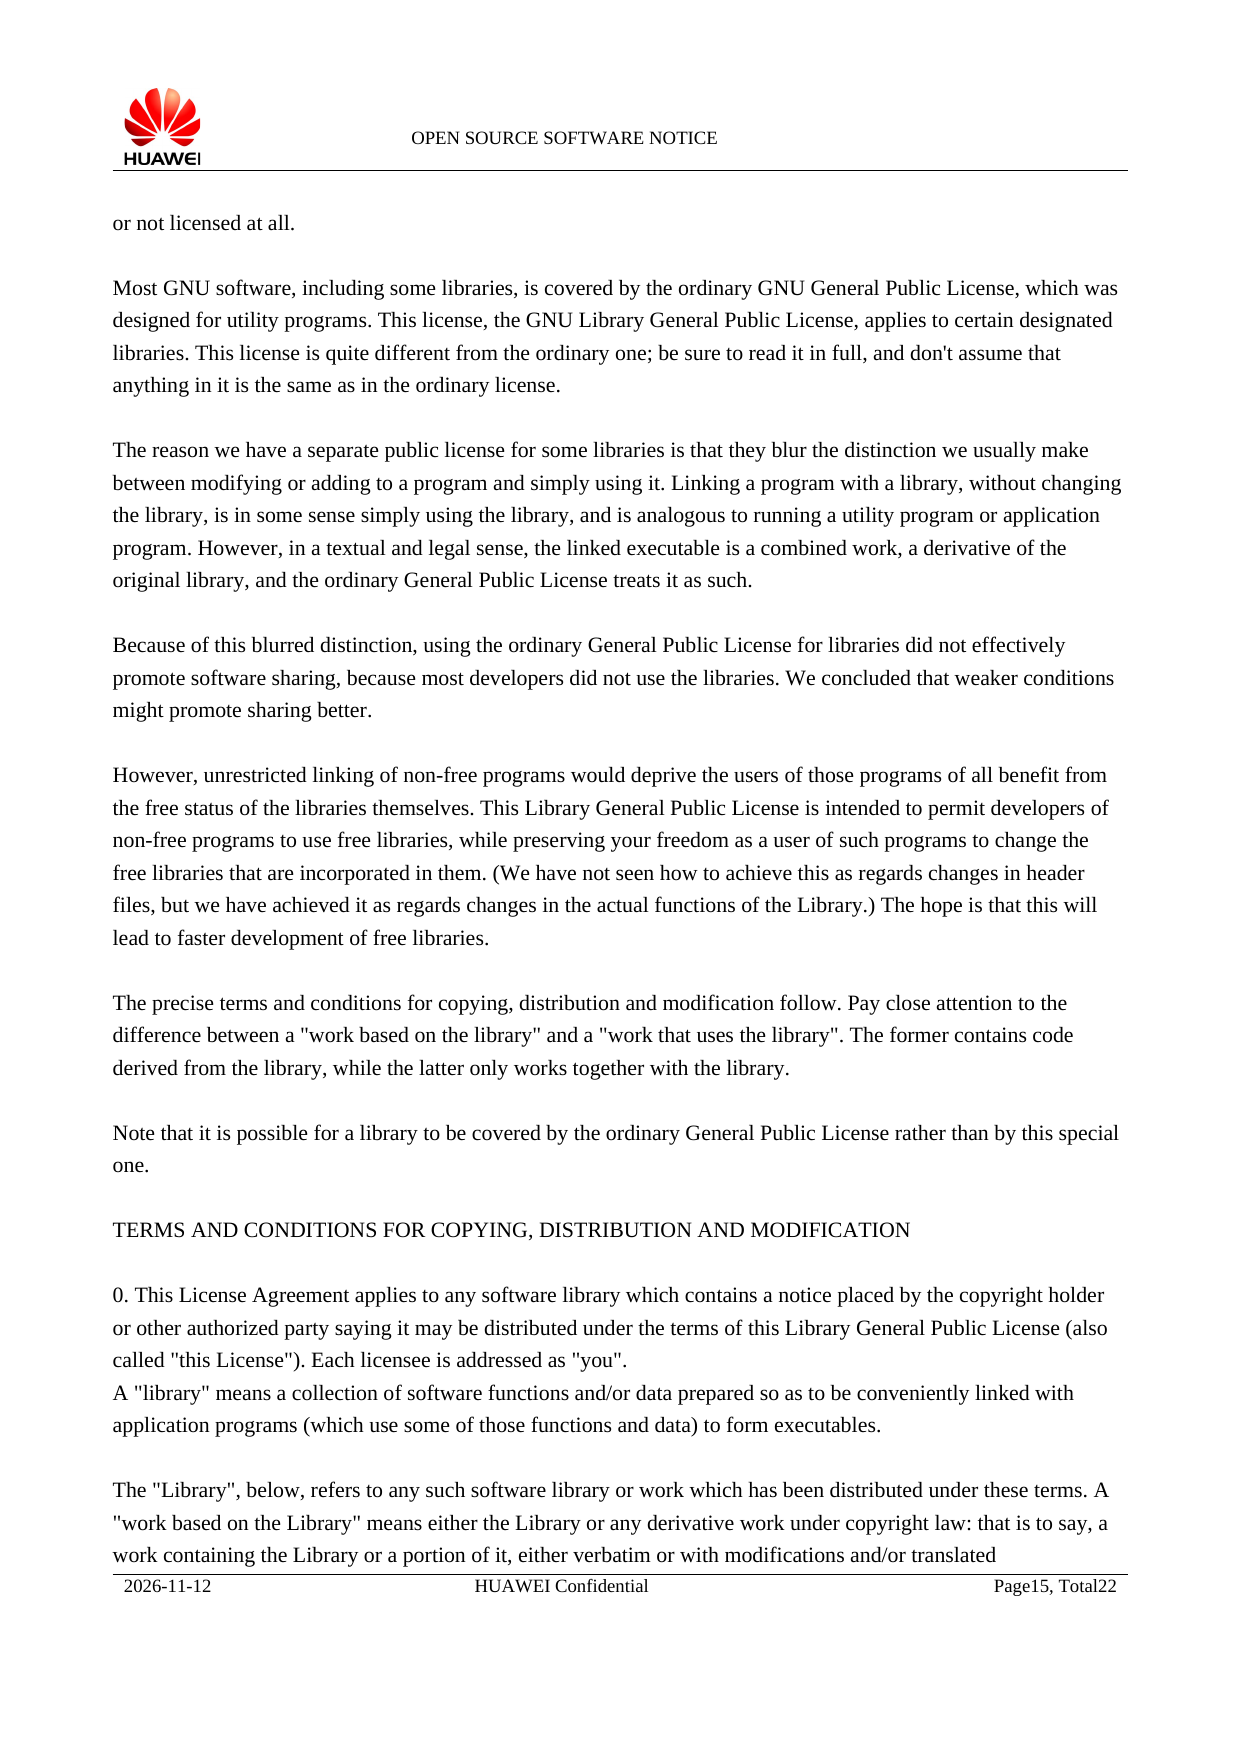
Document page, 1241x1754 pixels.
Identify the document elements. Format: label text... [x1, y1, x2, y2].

picture [124, 88, 201, 165]
